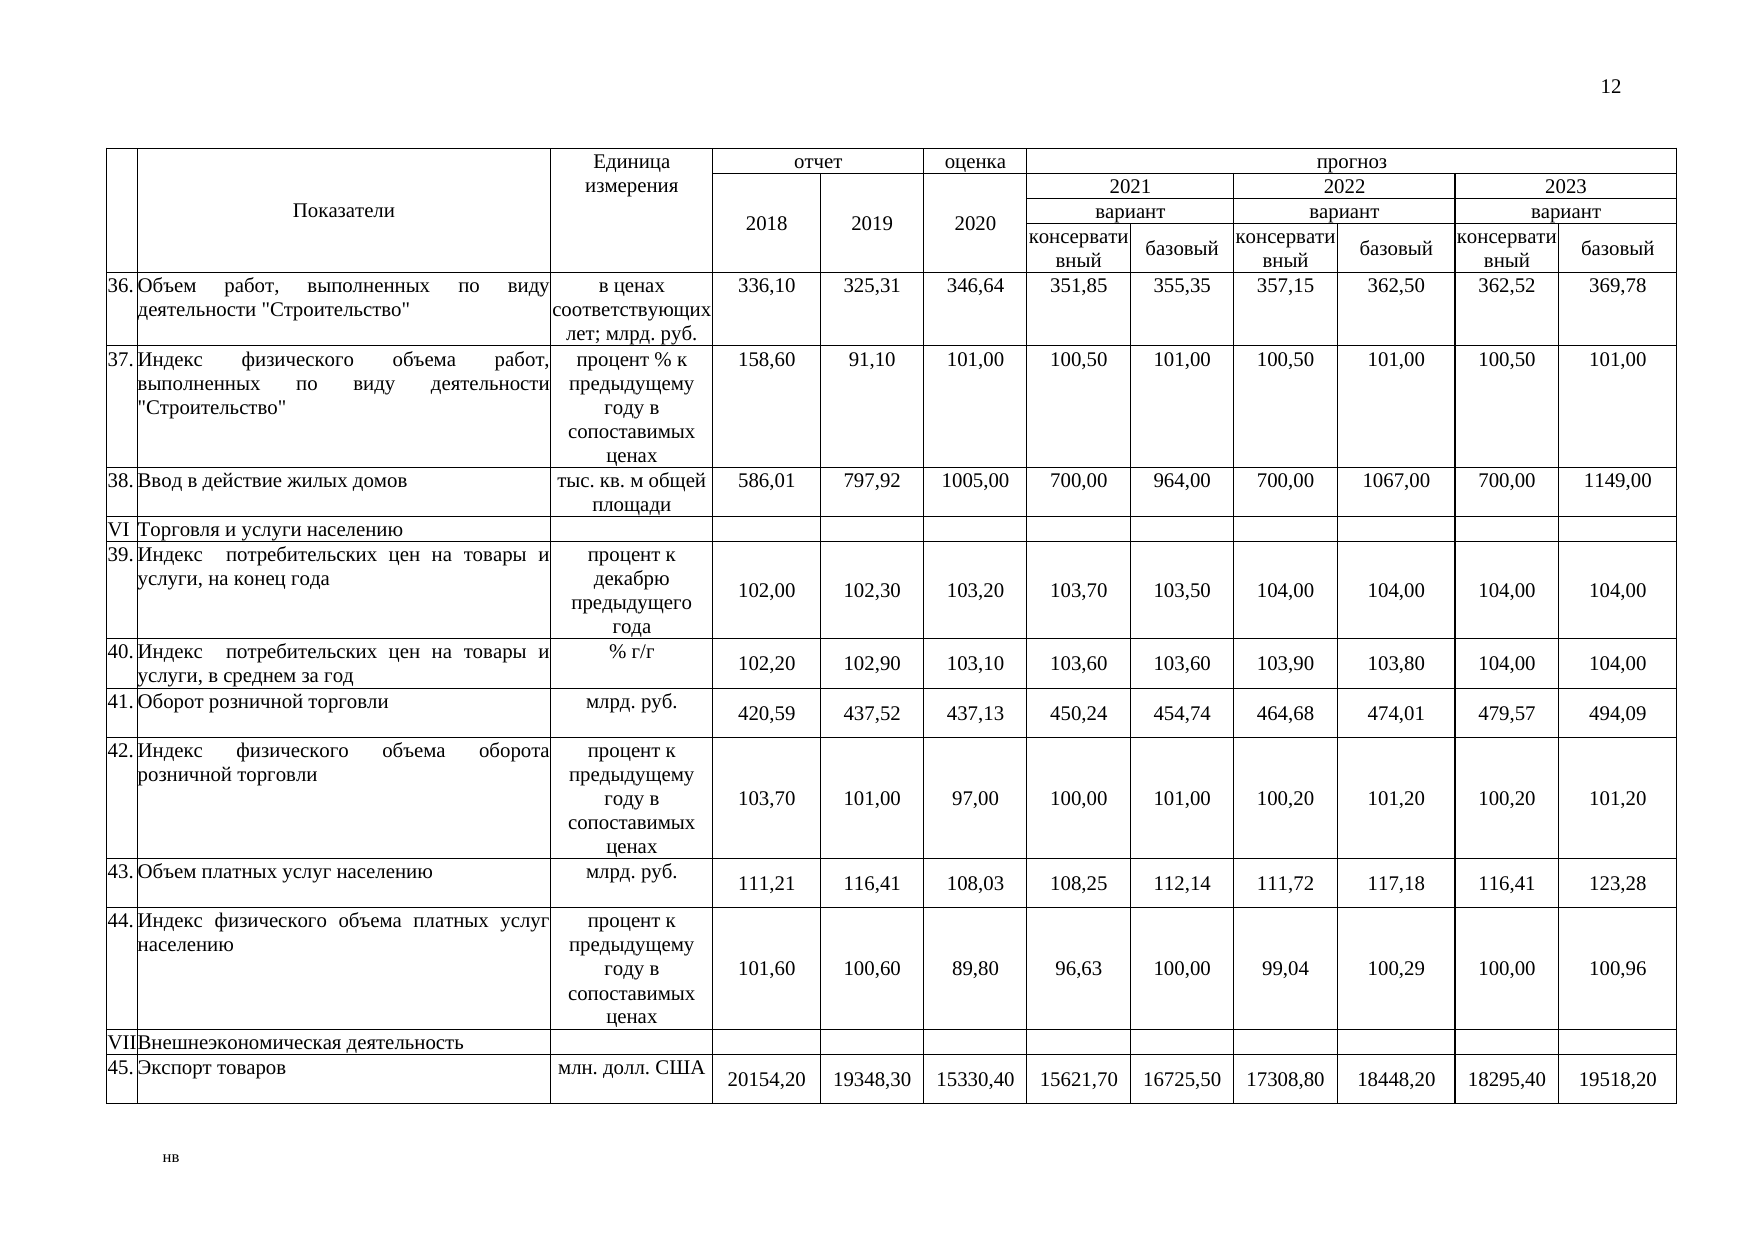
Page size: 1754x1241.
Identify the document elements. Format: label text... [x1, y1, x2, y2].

table_cell 103,60 [1027, 639, 1130, 687]
table_cell 101,20 [1559, 738, 1676, 858]
table_cell 2021 [1027, 174, 1233, 198]
table_cell Оборот розничной торговли [138, 689, 550, 737]
table_cell 19518,20 [1559, 1055, 1676, 1103]
table_cell [924, 1030, 1026, 1054]
table_cell [1338, 1030, 1454, 1054]
table_cell 100,00 [1027, 738, 1130, 858]
table_cell млрд. руб. [551, 689, 712, 737]
table_cell [924, 517, 1026, 541]
table_cell Внешнеэкономическая деятельность [138, 1030, 550, 1054]
table_cell 797,92 [821, 468, 923, 516]
table_cell базовый [1559, 224, 1676, 272]
table_header Единица измерения [551, 149, 712, 272]
table_cell 101,00 [1338, 346, 1454, 467]
table_cell [107, 738, 137, 858]
table_cell 2023 [1456, 174, 1676, 198]
table_cell [107, 639, 137, 687]
table_cell вариант [1456, 199, 1676, 223]
table_cell [107, 346, 137, 467]
table_cell 104,00 [1234, 542, 1337, 638]
table_cell 102,00 [713, 542, 820, 638]
table_cell 474,01 [1338, 689, 1454, 737]
table_cell 89,80 [924, 908, 1026, 1028]
table_cell 101,60 [713, 908, 820, 1028]
table_cell 103,90 [1234, 639, 1337, 687]
table_cell 700,00 [1027, 468, 1130, 516]
table_cell процент % к предыдущему году в сопоставимых ценах [551, 346, 712, 467]
table_cell 101,00 [924, 346, 1026, 467]
table_cell [1338, 517, 1454, 541]
table_cell 103,50 [1131, 542, 1233, 638]
table_cell 123,28 [1559, 859, 1676, 907]
table_cell 454,74 [1131, 689, 1233, 737]
table_cell 100,60 [821, 908, 923, 1028]
table_cell 108,25 [1027, 859, 1130, 907]
table_cell Индекс физического объема работ, выполненных по виду деятельности "Строительство" [138, 346, 550, 467]
table_cell 19348,30 [821, 1055, 923, 1103]
table_cell 369,78 [1559, 273, 1676, 345]
table_cell [1027, 1030, 1130, 1054]
table_cell процент к декабрю предыдущего года [551, 542, 712, 638]
table_cell 101,20 [1338, 738, 1454, 858]
table_cell 100,00 [1456, 908, 1558, 1028]
table_header [107, 149, 137, 272]
table_cell 18448,20 [1338, 1055, 1454, 1103]
table_cell 97,00 [924, 738, 1026, 858]
table_cell [1559, 1030, 1676, 1054]
table_cell 99,04 [1234, 908, 1337, 1028]
table_cell [107, 1055, 137, 1103]
table_cell 104,00 [1456, 639, 1558, 687]
table_cell 479,57 [1456, 689, 1558, 737]
table_cell Торговля и услуги населению [138, 517, 550, 541]
table_cell Индекс физического объема оборота розничной торговли [138, 738, 550, 858]
table_cell Индекс потребительских цен на товары и услуги, на конец года [138, 542, 550, 638]
table_cell 104,00 [1559, 542, 1676, 638]
table_cell 103,20 [924, 542, 1026, 638]
table_cell 2020 [924, 174, 1026, 272]
table_cell 112,14 [1131, 859, 1233, 907]
table_cell 101,00 [1559, 346, 1676, 467]
table_header Показатели [138, 149, 550, 272]
table_cell 18295,40 [1456, 1055, 1558, 1103]
table_cell 15621,70 [1027, 1055, 1130, 1103]
table_header отчет [713, 149, 923, 173]
table_cell [107, 273, 137, 345]
table_cell 100,20 [1234, 738, 1337, 858]
table_cell 355,35 [1131, 273, 1233, 345]
table_cell Ввод в действие жилых домов [138, 468, 550, 516]
table_cell [1456, 517, 1558, 541]
table_cell вариант [1027, 199, 1233, 223]
table_cell базовый [1131, 224, 1233, 272]
table_cell % г/г [551, 639, 712, 687]
table_cell 158,60 [713, 346, 820, 467]
table_cell Объем платных услуг населению [138, 859, 550, 907]
table_cell [1234, 1030, 1337, 1054]
table_cell процент к предыдущему году в сопоставимых ценах [551, 738, 712, 858]
table_cell 964,00 [1131, 468, 1233, 516]
table_cell 437,52 [821, 689, 923, 737]
table_cell 1149,00 [1559, 468, 1676, 516]
table_cell 102,30 [821, 542, 923, 638]
table_cell 15330,40 [924, 1055, 1026, 1103]
table_cell процент к предыдущему году в сопоставимых ценах [551, 908, 712, 1028]
table_cell Индекс потребительских цен на товары и услуги, в среднем за год [138, 639, 550, 687]
table_cell консервативный [1234, 224, 1337, 272]
table_cell млрд. руб. [551, 859, 712, 907]
table_cell [713, 517, 820, 541]
table_cell [1559, 517, 1676, 541]
table_cell в ценах соответствующих лет; млрд. руб. [551, 273, 712, 345]
table_cell 586,01 [713, 468, 820, 516]
table_cell 91,10 [821, 346, 923, 467]
table_cell консервативный [1027, 224, 1130, 272]
table_cell 100,50 [1234, 346, 1337, 467]
table_cell 100,50 [1027, 346, 1130, 467]
table_cell 102,20 [713, 639, 820, 687]
table_cell 111,21 [713, 859, 820, 907]
table_cell 102,90 [821, 639, 923, 687]
table_cell 700,00 [1234, 468, 1337, 516]
table_cell Объем работ, выполненных по виду деятельности "Строительство" [138, 273, 550, 345]
table_cell 1005,00 [924, 468, 1026, 516]
table_cell [107, 908, 137, 1028]
table_cell 2018 [713, 174, 820, 272]
table_header оценка [924, 149, 1026, 173]
table_cell 116,41 [821, 859, 923, 907]
table_cell [107, 859, 137, 907]
table_cell 464,68 [1234, 689, 1337, 737]
table_cell 700,00 [1456, 468, 1558, 516]
table_cell базовый [1338, 224, 1454, 272]
table_cell 1067,00 [1338, 468, 1454, 516]
table_cell 111,72 [1234, 859, 1337, 907]
table_cell 108,03 [924, 859, 1026, 907]
table_cell млн. долл. США [551, 1055, 712, 1103]
table_cell 103,70 [1027, 542, 1130, 638]
table_cell 100,96 [1559, 908, 1676, 1028]
table_cell 16725,50 [1131, 1055, 1233, 1103]
table_cell [1027, 517, 1130, 541]
table_cell 100,20 [1456, 738, 1558, 858]
table_cell [1456, 1030, 1558, 1054]
table_cell 117,18 [1338, 859, 1454, 907]
table_cell 20154,20 [713, 1055, 820, 1103]
table_cell 96,63 [1027, 908, 1130, 1028]
table_cell 103,60 [1131, 639, 1233, 687]
table_cell 101,00 [1131, 346, 1233, 467]
table_cell 100,29 [1338, 908, 1454, 1028]
table_cell 420,59 [713, 689, 820, 737]
table_cell тыс. кв. м общей площади [551, 468, 712, 516]
table_cell 104,00 [1559, 639, 1676, 687]
table_cell 362,52 [1456, 273, 1558, 345]
table_cell 101,00 [1131, 738, 1233, 858]
table_cell 103,10 [924, 639, 1026, 687]
table_cell 100,00 [1131, 908, 1233, 1028]
table_cell 336,10 [713, 273, 820, 345]
table_cell 450,24 [1027, 689, 1130, 737]
table_cell вариант [1234, 199, 1454, 223]
table_cell 101,00 [821, 738, 923, 858]
table_cell VI [107, 517, 137, 541]
table_cell [1131, 1030, 1233, 1054]
table_cell 104,00 [1338, 542, 1454, 638]
table_cell 357,15 [1234, 273, 1337, 345]
table_cell 346,64 [924, 273, 1026, 345]
table_cell 437,13 [924, 689, 1026, 737]
table_cell 351,85 [1027, 273, 1130, 345]
table_cell [107, 689, 137, 737]
table_cell VII [107, 1030, 137, 1054]
table_cell [1131, 517, 1233, 541]
table_cell 103,70 [713, 738, 820, 858]
table_cell 494,09 [1559, 689, 1676, 737]
table_cell [1234, 517, 1337, 541]
table_cell 2022 [1234, 174, 1454, 198]
table_cell 103,80 [1338, 639, 1454, 687]
table_cell 116,41 [1456, 859, 1558, 907]
table_cell Экспорт товаров [138, 1055, 550, 1103]
table_cell [551, 1030, 712, 1054]
table_cell [821, 1030, 923, 1054]
table_cell [107, 542, 137, 638]
table_cell [551, 517, 712, 541]
table_cell [821, 517, 923, 541]
table_cell консервативный [1456, 224, 1558, 272]
table_cell [107, 468, 137, 516]
table_cell 362,50 [1338, 273, 1454, 345]
table_cell 104,00 [1456, 542, 1558, 638]
table_cell 2019 [821, 174, 923, 272]
table_cell [713, 1030, 820, 1054]
table_header прогноз [1027, 149, 1676, 173]
table_cell 325,31 [821, 273, 923, 345]
table_cell Индекс физического объема платных услуг населению [138, 908, 550, 1028]
table_cell 17308,80 [1234, 1055, 1337, 1103]
table_cell 100,50 [1456, 346, 1558, 467]
